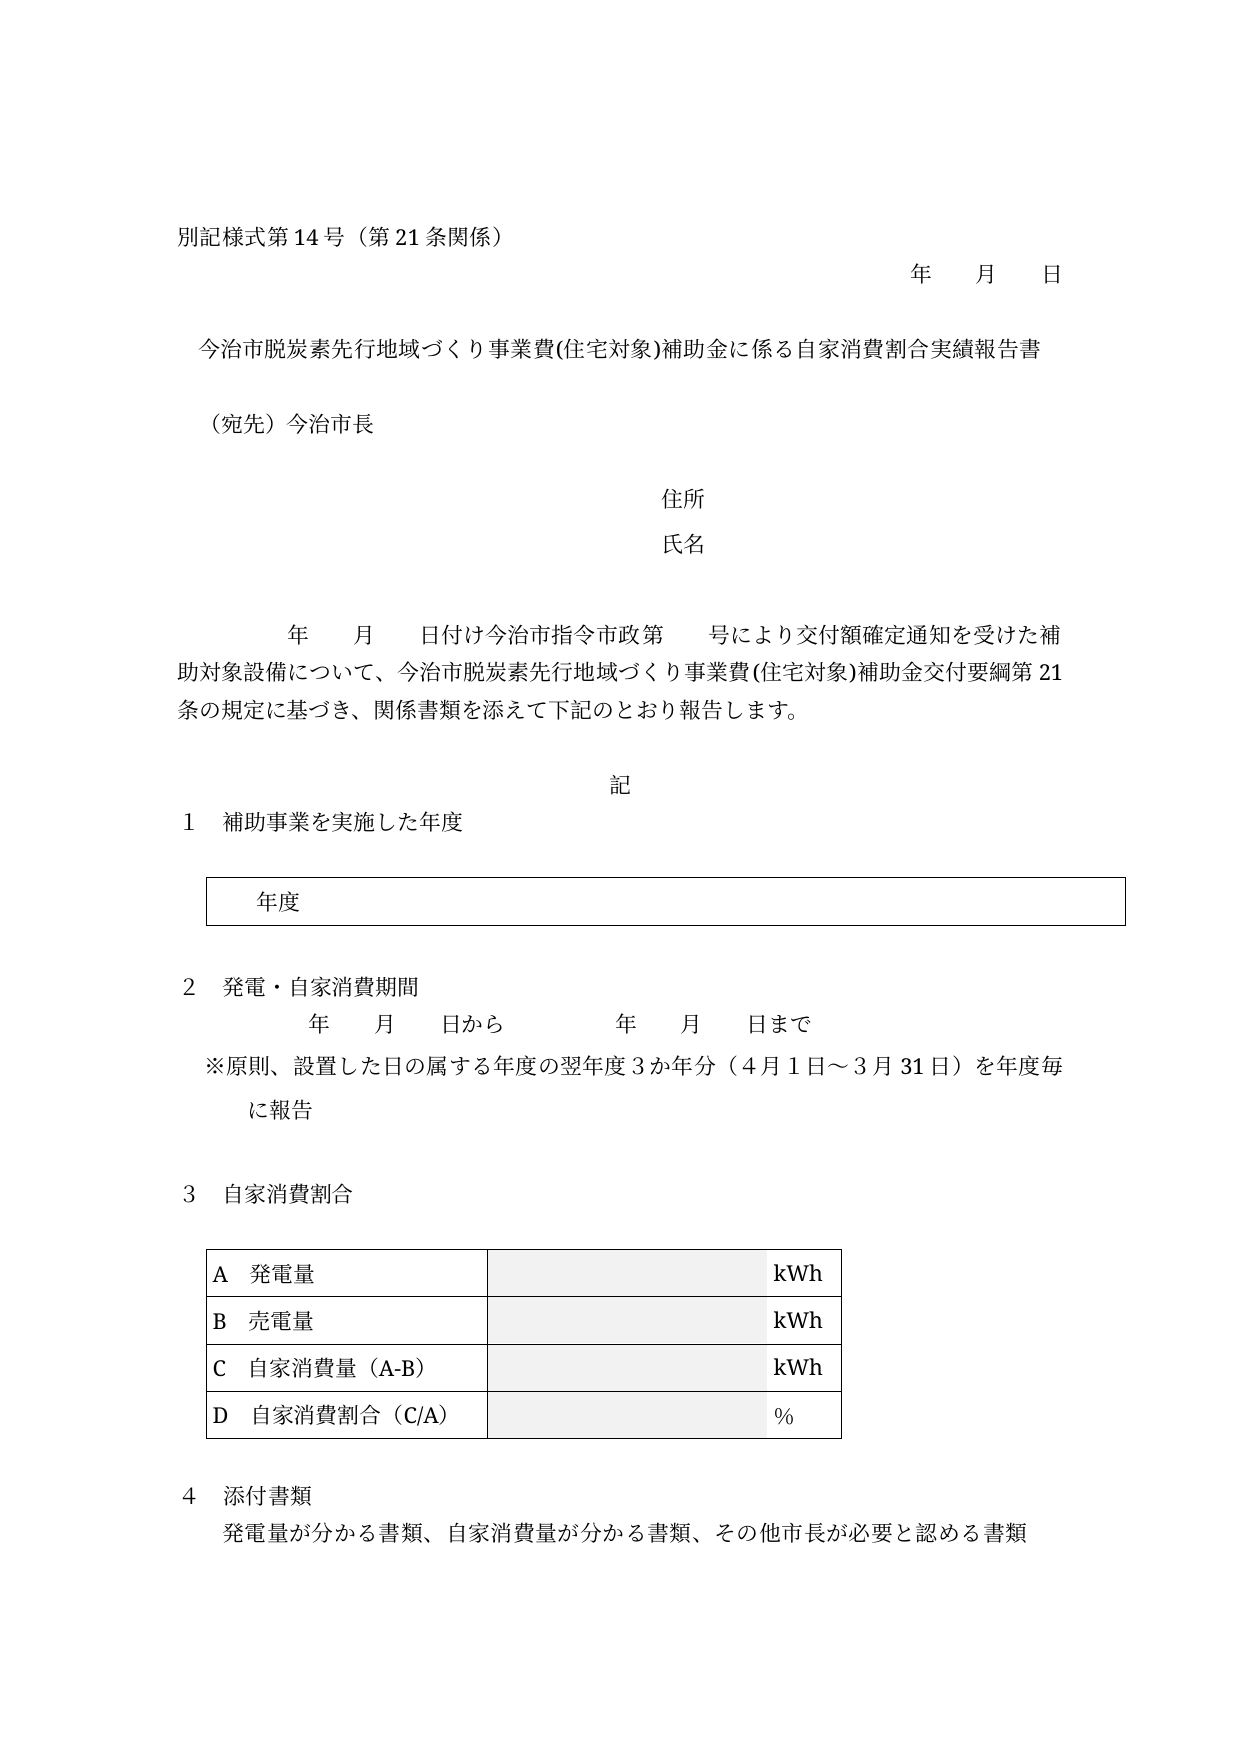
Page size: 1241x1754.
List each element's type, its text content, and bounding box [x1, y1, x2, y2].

table_cell ％ [768, 1392, 841, 1438]
table_cell [488, 1345, 767, 1391]
text 記 [177, 765, 1063, 802]
text 発電量が分かる書類、自家消費量が分かる書類、その他市長が必要と認める書類 [177, 1513, 1063, 1551]
text 氏名 [177, 524, 1063, 562]
text （宛先）今治市長 [177, 404, 1063, 442]
text 別記様式第14号（第21条関係） [177, 217, 1063, 254]
text 年 月 日から 年 月 日まで [177, 1004, 1063, 1042]
list 添付書類 [178, 1476, 1063, 1513]
list 発電・自家消費期間 [178, 967, 1063, 1004]
table_cell kWh [768, 1345, 841, 1391]
text 年 月 日 [177, 254, 1063, 292]
table_cell kWh [768, 1297, 841, 1343]
table_header [488, 1250, 767, 1296]
table_header 年度 [207, 878, 1125, 924]
list 補助事業を実施した年度 [178, 802, 1063, 840]
table_cell B 売電量 [207, 1297, 487, 1343]
table_cell C 自家消費量（A-B） [207, 1345, 487, 1391]
text 住所 [177, 479, 1063, 517]
text 年 月 日付け今治市指令市政第 号により交付額確定通知を受けた補助対象設備について、今治市脱炭素先行地域づくり事業費(住宅対象)補助金交付要綱第21条の規定に基づき、関係書類を添えて下記のとおり報告します。 [177, 615, 1063, 727]
text 今治市脱炭素先行地域づくり事業費(住宅対象)補助金に係る自家消費割合実績報告書 [177, 329, 1063, 367]
table_cell [488, 1392, 767, 1438]
list 自家消費割合 [178, 1174, 1063, 1211]
table_header kWh [768, 1250, 841, 1296]
table_cell D 自家消費割合（C/A） [207, 1392, 487, 1438]
table_header A 発電量 [207, 1250, 487, 1296]
table_cell [488, 1297, 767, 1343]
text ※原則、設置した日の属する年度の翌年度３か年分（４月１日～３月31日）を年度毎に報告 [182, 1047, 1063, 1127]
